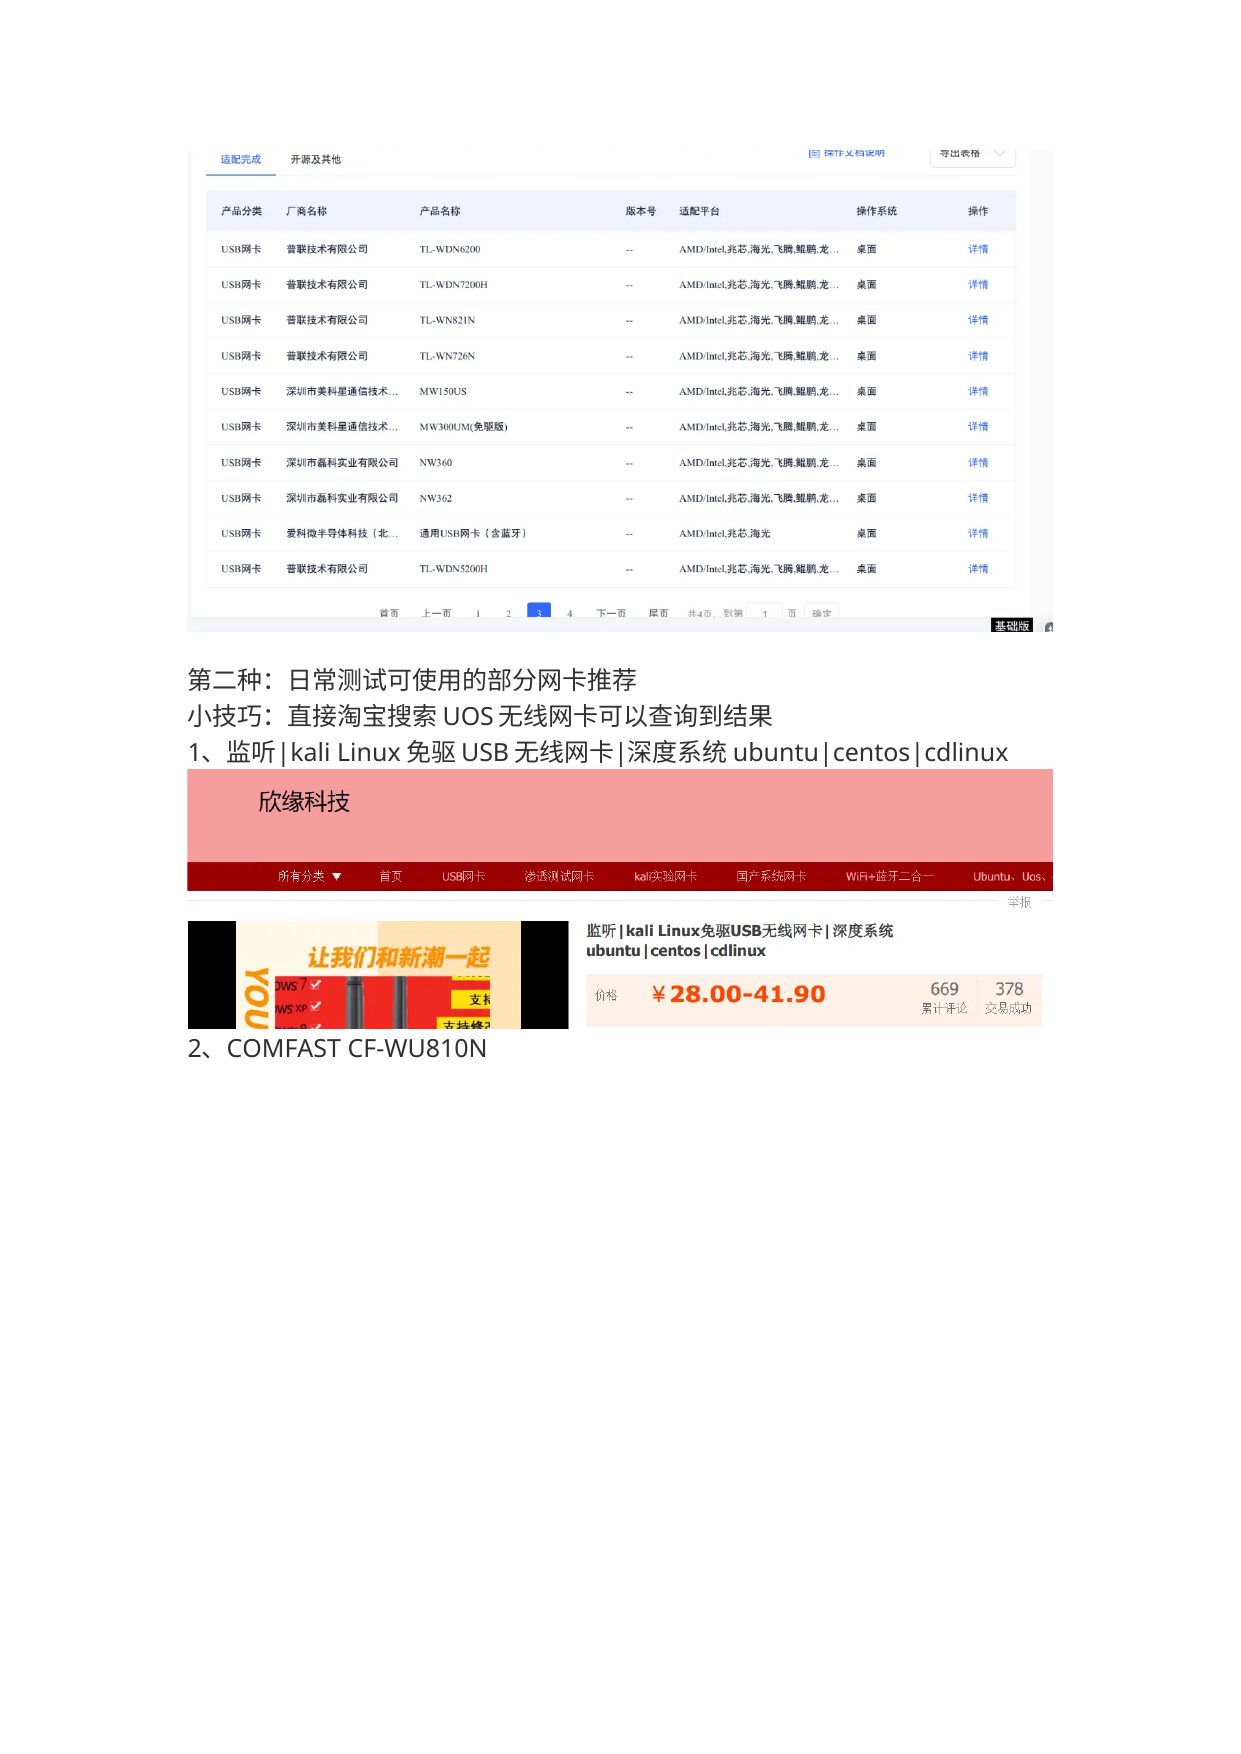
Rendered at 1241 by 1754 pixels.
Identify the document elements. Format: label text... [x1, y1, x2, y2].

picture [187, 769, 1053, 1029]
text 第二种：日常测试可使用的部分网卡推荐 [187, 660, 1053, 697]
text 1、监听|kali Linux免驱USB无线网卡|深度系统ubuntu|centos|cdlinux [187, 733, 1053, 769]
text 小技巧：直接淘宝搜索UOS无线网卡可以查询到结果 [187, 697, 1053, 733]
text 2、COMFAST CF-WU810N [187, 1029, 1053, 1065]
picture [187, 150, 1053, 632]
